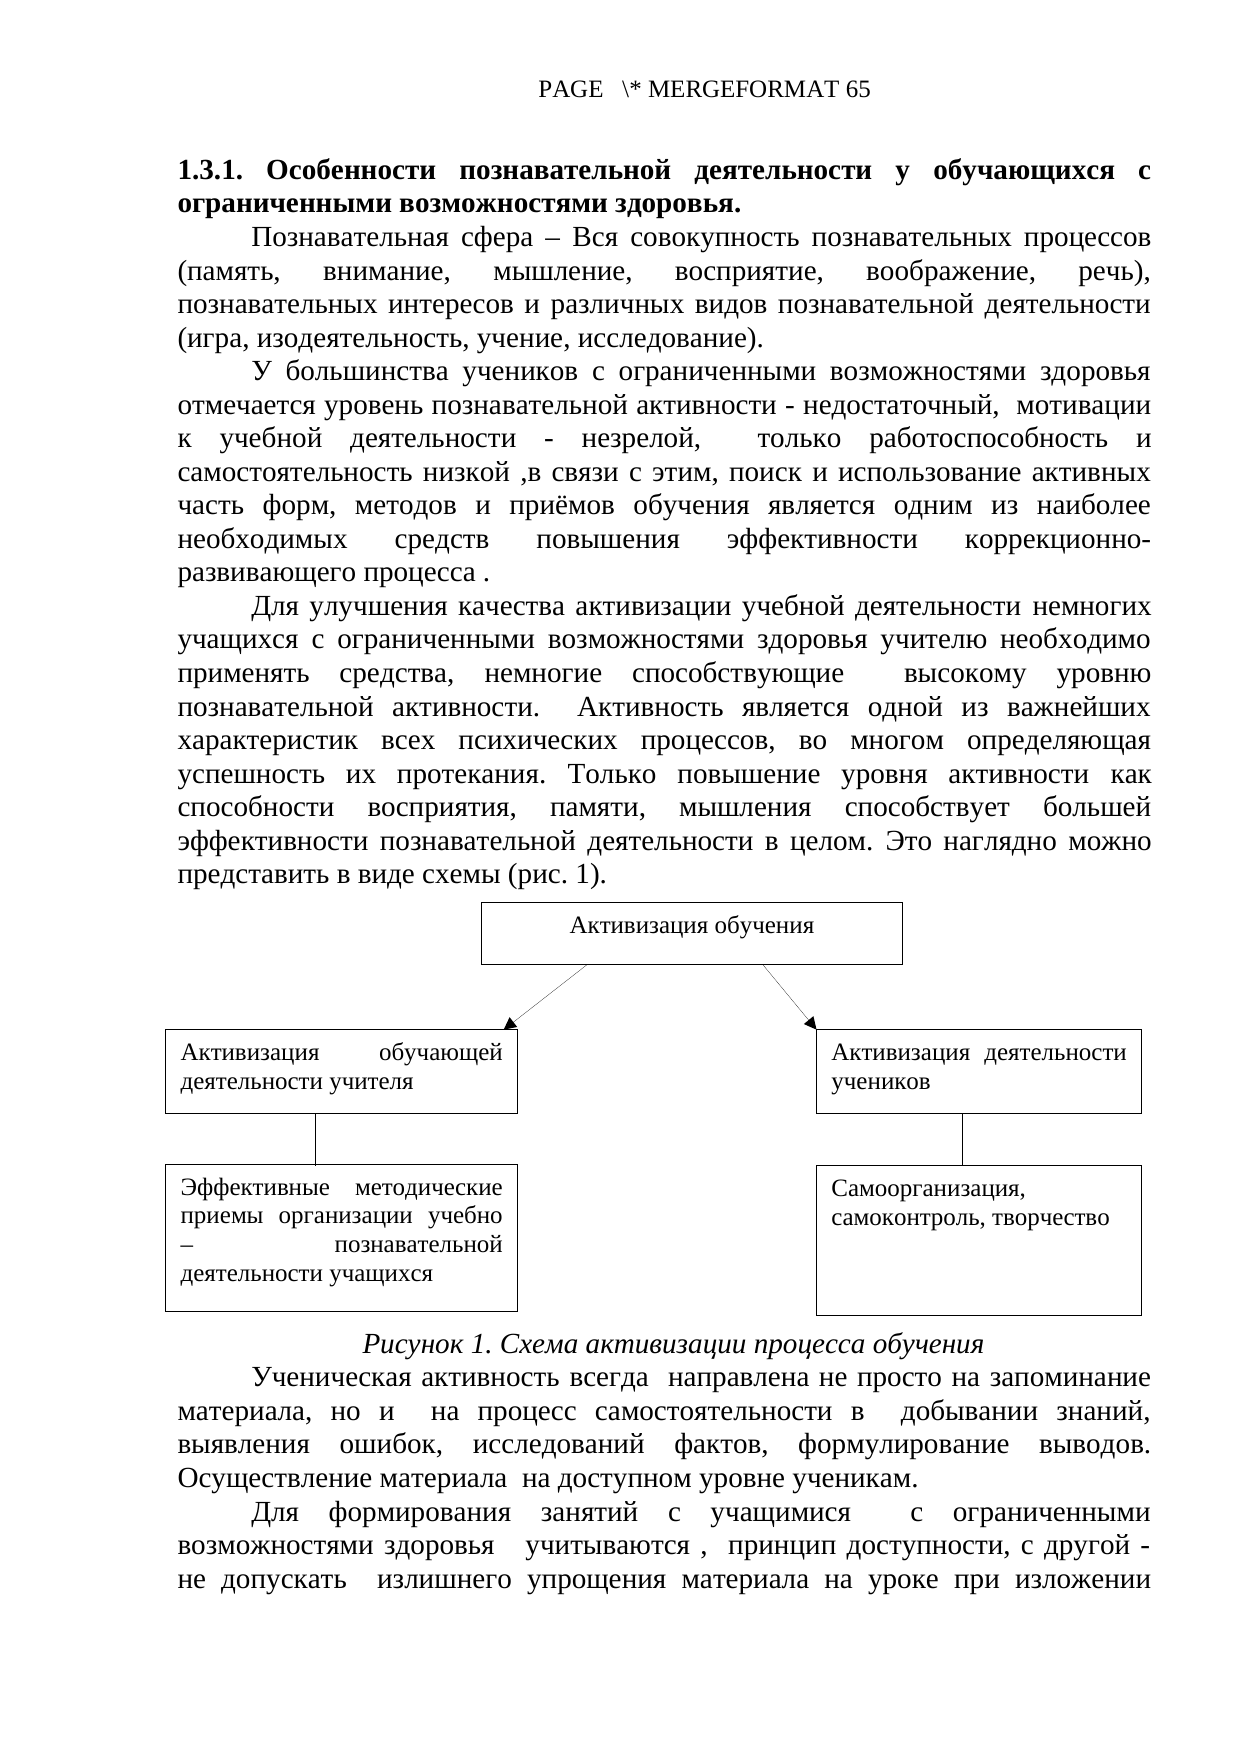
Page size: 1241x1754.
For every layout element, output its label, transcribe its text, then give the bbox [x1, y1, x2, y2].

text Ученическая активность всегда направлена не просто на запоминание материала, но и на процесс самостоятельности в добывании знаний, выявления ошибок, исследований фактов, формулирование выводов. Осуществление материала на доступном уровне ученикам. [177, 1359, 1152, 1494]
text У большинства учеников с ограниченными возможностями здоровья отмечается уровень познавательной активности - недостаточный, мотивации к учебной деятельности - незрелой, только работоспособность и самостоятельность низкой ,в связи с этим, поиск и использование активных часть форм, методов и приёмов обучения является одним из наиболее необходимых средств повышения эффективности коррекционно-развивающего процесса . [177, 353, 1152, 588]
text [177, 1494, 1152, 1594]
text Рисунок 1. Схема активизации процесса обучения [177, 1326, 1152, 1359]
text Познавательная сфера – Вся совокупность познавательных процессов (память, внимание, мышление, восприятие, воображение, речь), познавательных интересов и различных видов познавательной деятельности (игра, изодеятельность, учение, исследование). [177, 219, 1152, 353]
subtitle 1.3.1. Особенности познавательной деятельности у обучающихся с ограниченными возможностями здоровья. [177, 152, 1152, 219]
text Для улучшения качества активизации учебной деятельности немногих учащихся с ограниченными возможностями здоровья учителю необходимо применять средства, немногие способствующие высокому уровню познавательной активности. Активность является одной из важнейших характеристик всех психических процессов, во многом определяющая успешность их протекания. Только повышение уровня активности как способности восприятия, памяти, мышления способствует большей эффективности познавательной деятельности в целом. Это наглядно можно представить в виде схемы (рис. 1). [177, 588, 1152, 890]
